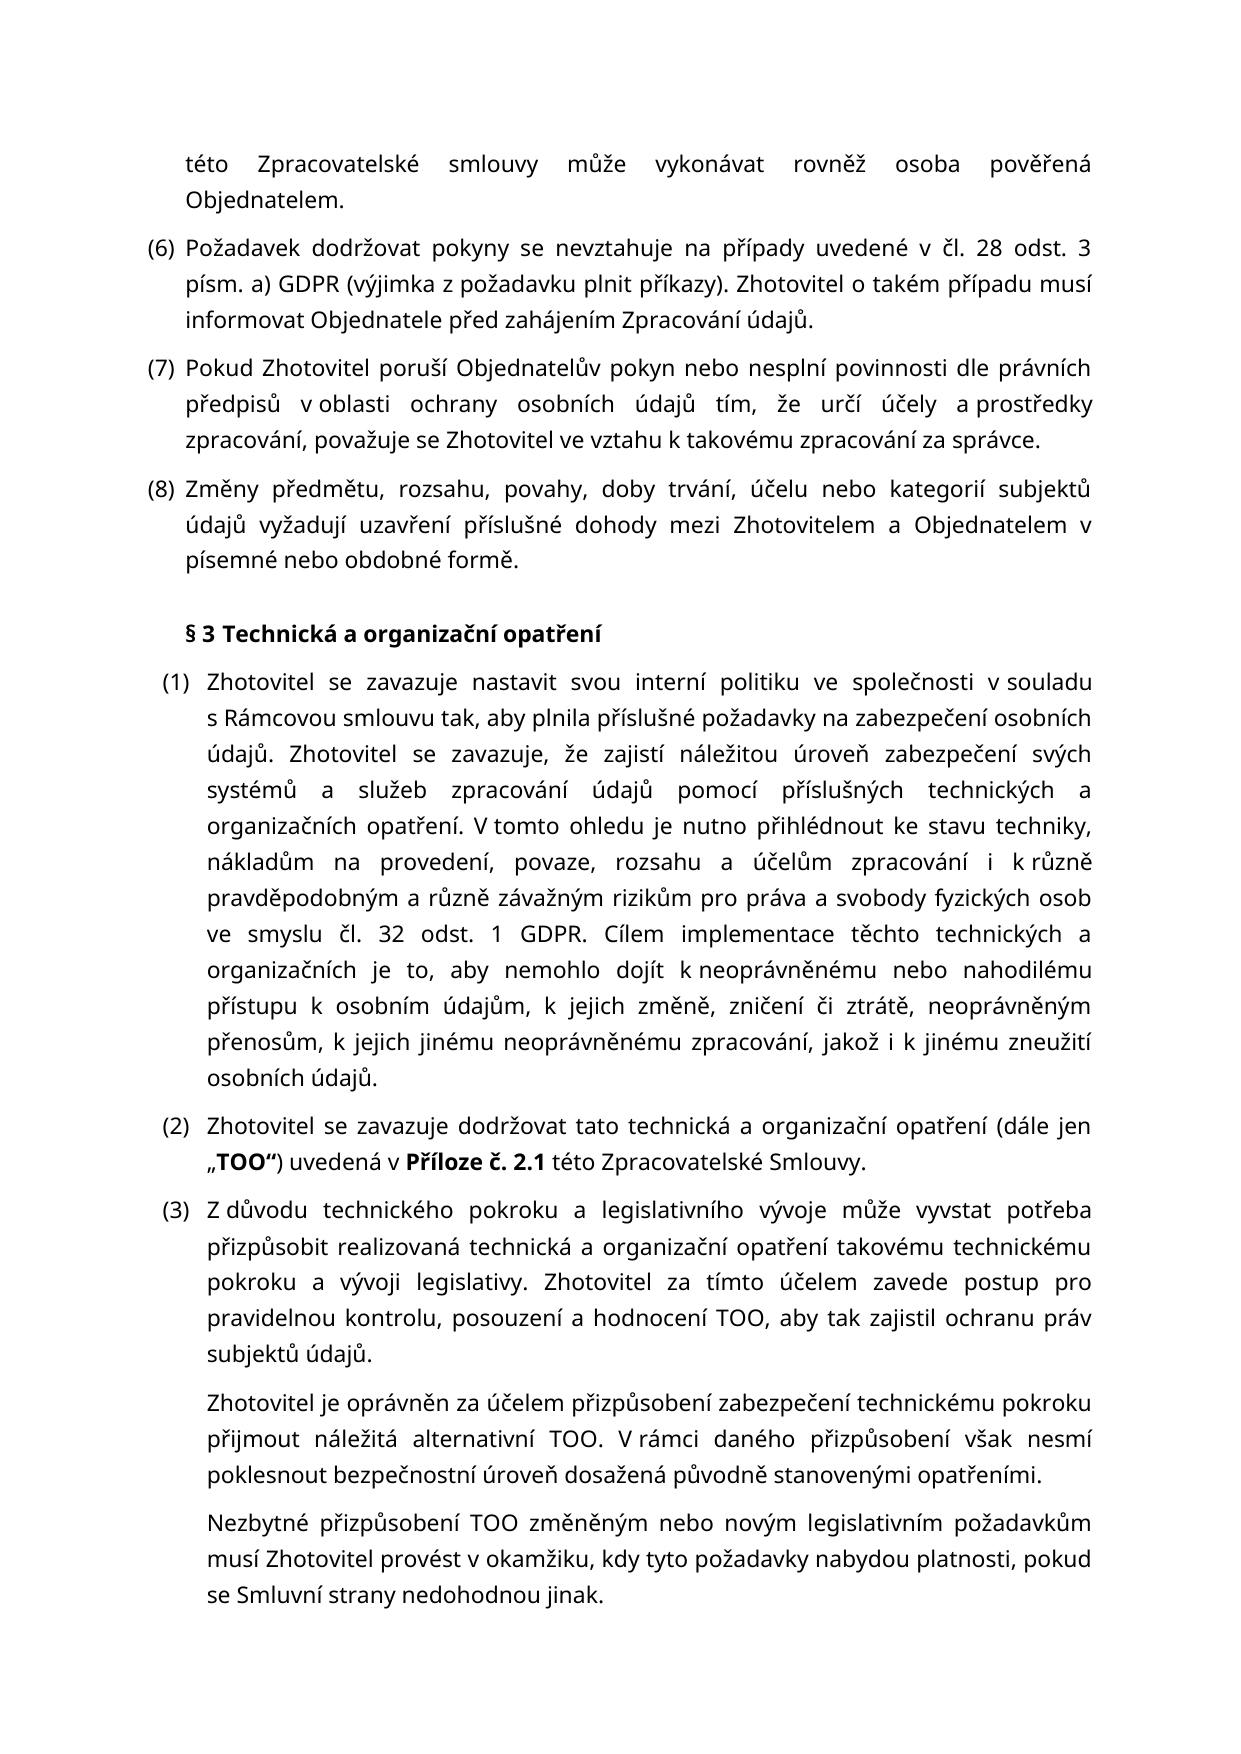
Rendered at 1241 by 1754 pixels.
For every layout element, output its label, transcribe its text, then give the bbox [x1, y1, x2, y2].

list Nezbytné přizpůsobení TOO změněným nebo novým legislativním požadavkům musí Zhotovitel provést v okamžiku, kdy tyto požadavky nabydou platnosti, pokud se Smluvní strany nedohodnou jinak. [207, 1507, 1093, 1610]
list Zhotovitel se zavazuje nastavit svou interní politiku ve společnosti v souladu s Rámcovou smlouvu tak, aby plnila příslušné požadavky na zabezpečení osobních údajů. Zhotovitel se zavazuje, že zajistí náležitou úroveň zabezpečení svých systémů a služeb zpracování údajů pomocí příslušných technických a organizačních opatření. V tomto ohledu je nutno přihlédnout ke stavu techniky, nákladům na provedení, povaze, rozsahu a účelům zpracování i k různě pravděpodobným a různě závažným rizikům pro práva a svobody fyzických osob ve smyslu čl. 32 odst. 1 GDPR. Cílem implementace těchto technických a organizačních je to, aby nemohlo dojít k neoprávněnému nebo nahodilému přístupu k osobním údajům, k jejich změně, zničení či ztrátě, neoprávněným přenosům, k jejich jinému neoprávněnému zpracování, jakož i k jinému zneužití osobních údajů. [162, 666, 1093, 1093]
text Pokud Zhotovitel poruší Objednatelův pokyn nebo nesplní povinnosti dle právních předpisů v oblasti ochrany osobních údajů tím, že určí účely a prostředky zpracování, považuje se Zhotovitel ve vztahu k takovému zpracování za správce. [148, 352, 1093, 455]
list Zhotovitel se zavazuje dodržovat tato technická a organizační opatření (dále jen „TOO“) uvedená v Příloze č. 2.1 této Zpracovatelské Smlouvy. [162, 1110, 1093, 1177]
text Z důvodu technického pokroku a legislativního vývoje může vyvstat potřeba přizpůsobit realizovaná technická a organizační opatření takovému technickému pokroku a vývoji legislativy. Zhotovitel za tímto účelem zavede postup pro pravidelnou kontrolu, posouzení a hodnocení TOO, aby tak zajistil ochranu práv subjektů údajů. [162, 1194, 1093, 1369]
list Zhotovitel je oprávněn za účelem přizpůsobení zabezpečení technickému pokroku přijmout náležitá alternativní TOO. V rámci daného přizpůsobení však nesmí poklesnout bezpečnostní úroveň dosažená původně stanovenými opatřeními. [207, 1387, 1093, 1490]
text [148, 148, 1093, 215]
text Technická a organizační opatření [185, 618, 1093, 649]
text Změny předmětu, rozsahu, povahy, doby trvání, účelu nebo kategorií subjektů údajů vyžadují uzavření příslušné dohody mezi Zhotovitelem a Objednatelem v písemné nebo obdobné formě. [148, 473, 1093, 576]
text Požadavek dodržovat pokyny se nevztahuje na případy uvedené v čl. 28 odst. 3 písm. a) GDPR (výjimka z požadavku plnit příkazy). Zhotovitel o takém případu musí informovat Objednatele před zahájením Zpracování údajů. [148, 232, 1093, 335]
